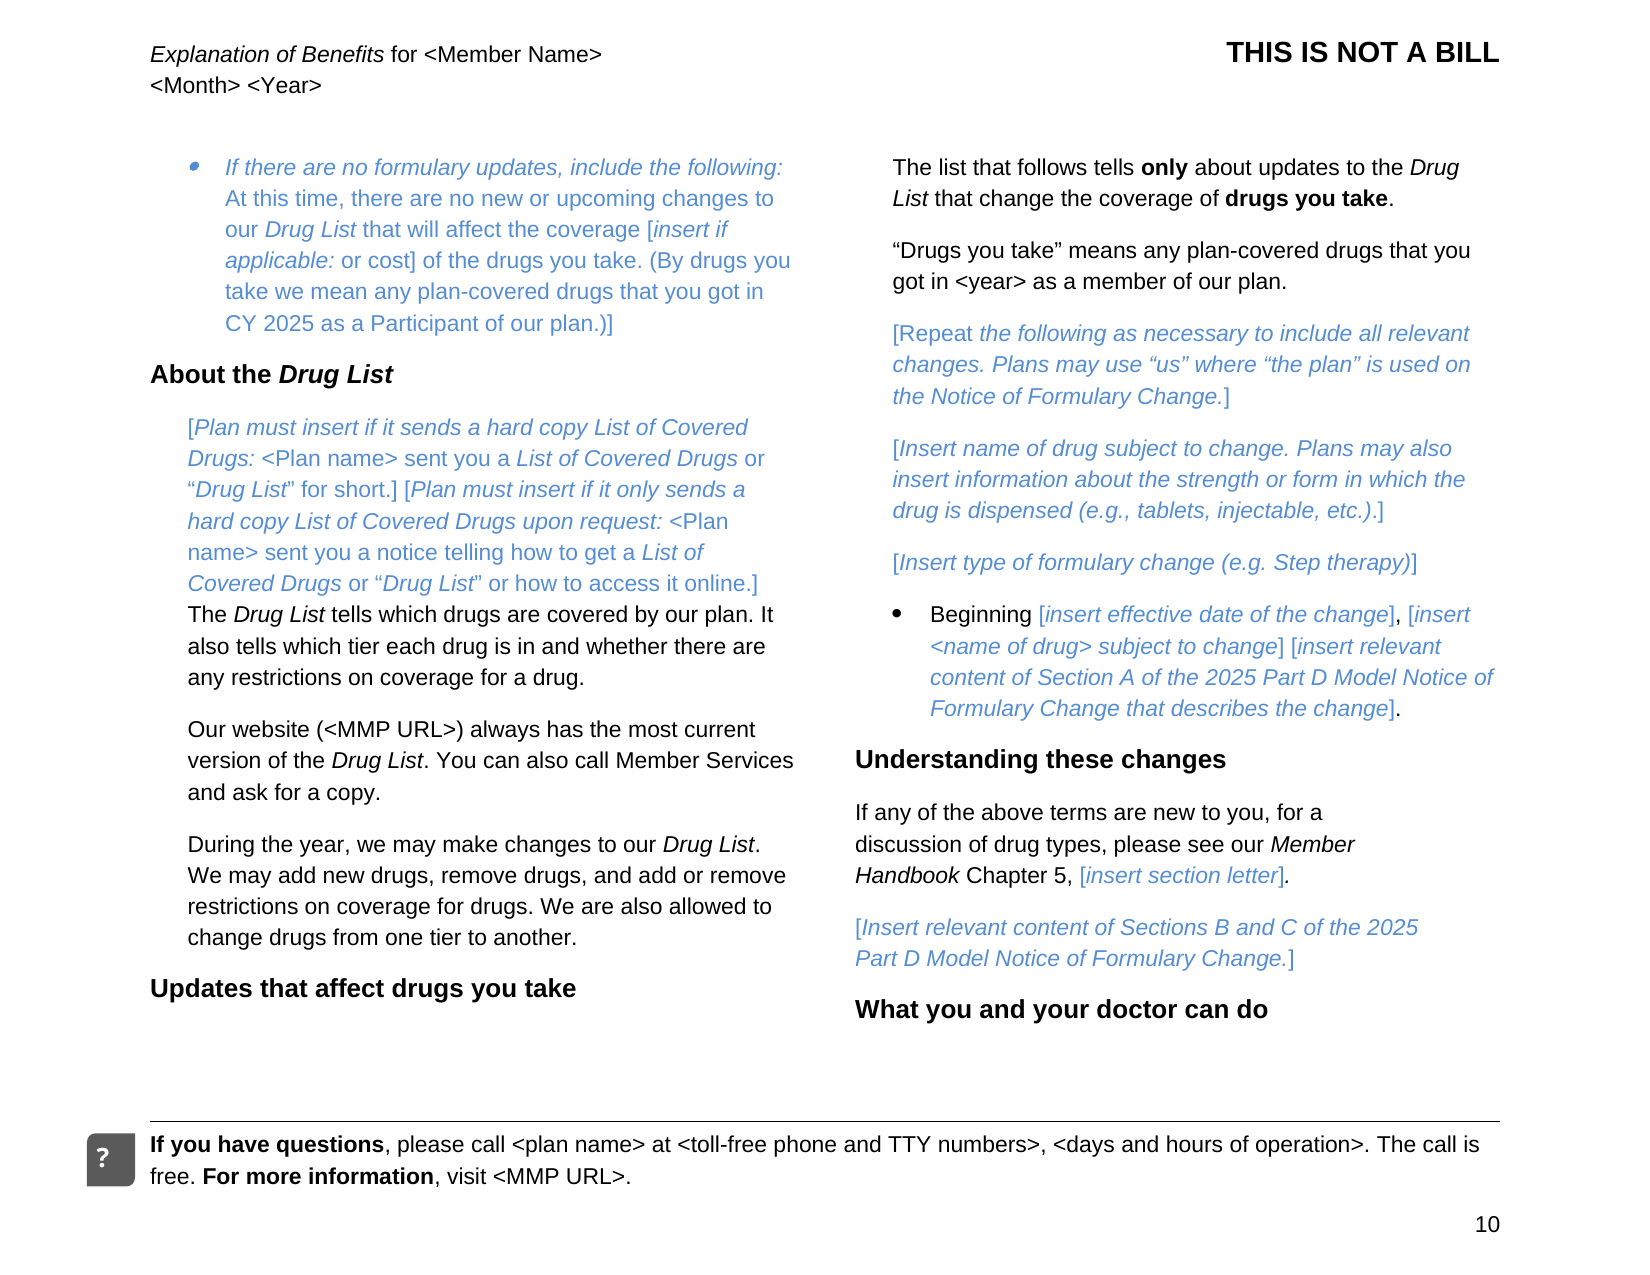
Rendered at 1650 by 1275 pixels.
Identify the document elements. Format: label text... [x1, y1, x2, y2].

text During the year, we may make changes to our Drug List. We may add new drugs, remove drugs, and add or remove restrictions on coverage for drugs. We are also allowed to change drugs from one tier to another. [187, 827, 795, 952]
text The list that follows tells only about updates to the Drug List that change the coverage of drugs you take. [892, 150, 1500, 212]
list Beginning [insert effective date of the change], [insert <name of drug> subject to change] [insert relevant content of Section A of the 2025 Part D Model Notice of Formulary Change that describes the change]. [892, 598, 1500, 723]
text “Drugs you take” means any plan-covered drugs that you got in <year> as a member of our plan. [892, 233, 1500, 296]
text [Insert name of drug subject to change. Plans may also insert information about the strength or form in which the drug is dispensed (e.g., tablets, injectable, etc.).] [892, 431, 1500, 525]
text Understanding these changes [855, 744, 1425, 775]
text [Insert type of formulary change (e.g. Step therapy)] [892, 546, 1500, 577]
text About the Drug List [150, 358, 720, 389]
text If any of the above terms are new to you, for a discussion of drug types, please see our Member Handbook Chapter 5, [insert section letter]. [855, 796, 1425, 889]
text What you and your doctor can do [855, 994, 1425, 1025]
text [Repeat the following as necessary to include all relevant changes. Plans may use “us” where “the plan” is used on the Notice of Formulary Change.] [892, 317, 1500, 410]
text Updates that affect drugs you take [150, 973, 720, 1004]
text [Insert relevant content of Sections B and C of the 2025 Part D Model Notice of Formulary Change.] [855, 910, 1425, 973]
text Our website (<MMP URL>) always has the most current version of the Drug List. You can also call Member Services and ask for a copy. [187, 712, 795, 806]
list If there are no formulary updates, include the following: At this time, there are no new or upcoming changes to our Drug List that will affect the coverage [insert if applicable: or cost] of the drugs you take. (By drugs you take we mean any plan-covered drugs that you got in CY 2025 as a Participant of our plan.)] [187, 150, 795, 337]
text [Plan must insert if it sends a hard copy List of Covered Drugs: <Plan name> sent you a List of Covered Drugs or “Drug List” for short.] [Plan must insert if it only sends a hard copy List of Covered Drugs upon request: <Plan name> sent you a notice telling how to get a List of Covered Drugs or “Drug List” or how to access it online.] The Drug List tells which drugs are covered by our plan. It also tells which tier each drug is in and whether there are any restrictions on coverage for a drug. [187, 410, 795, 692]
